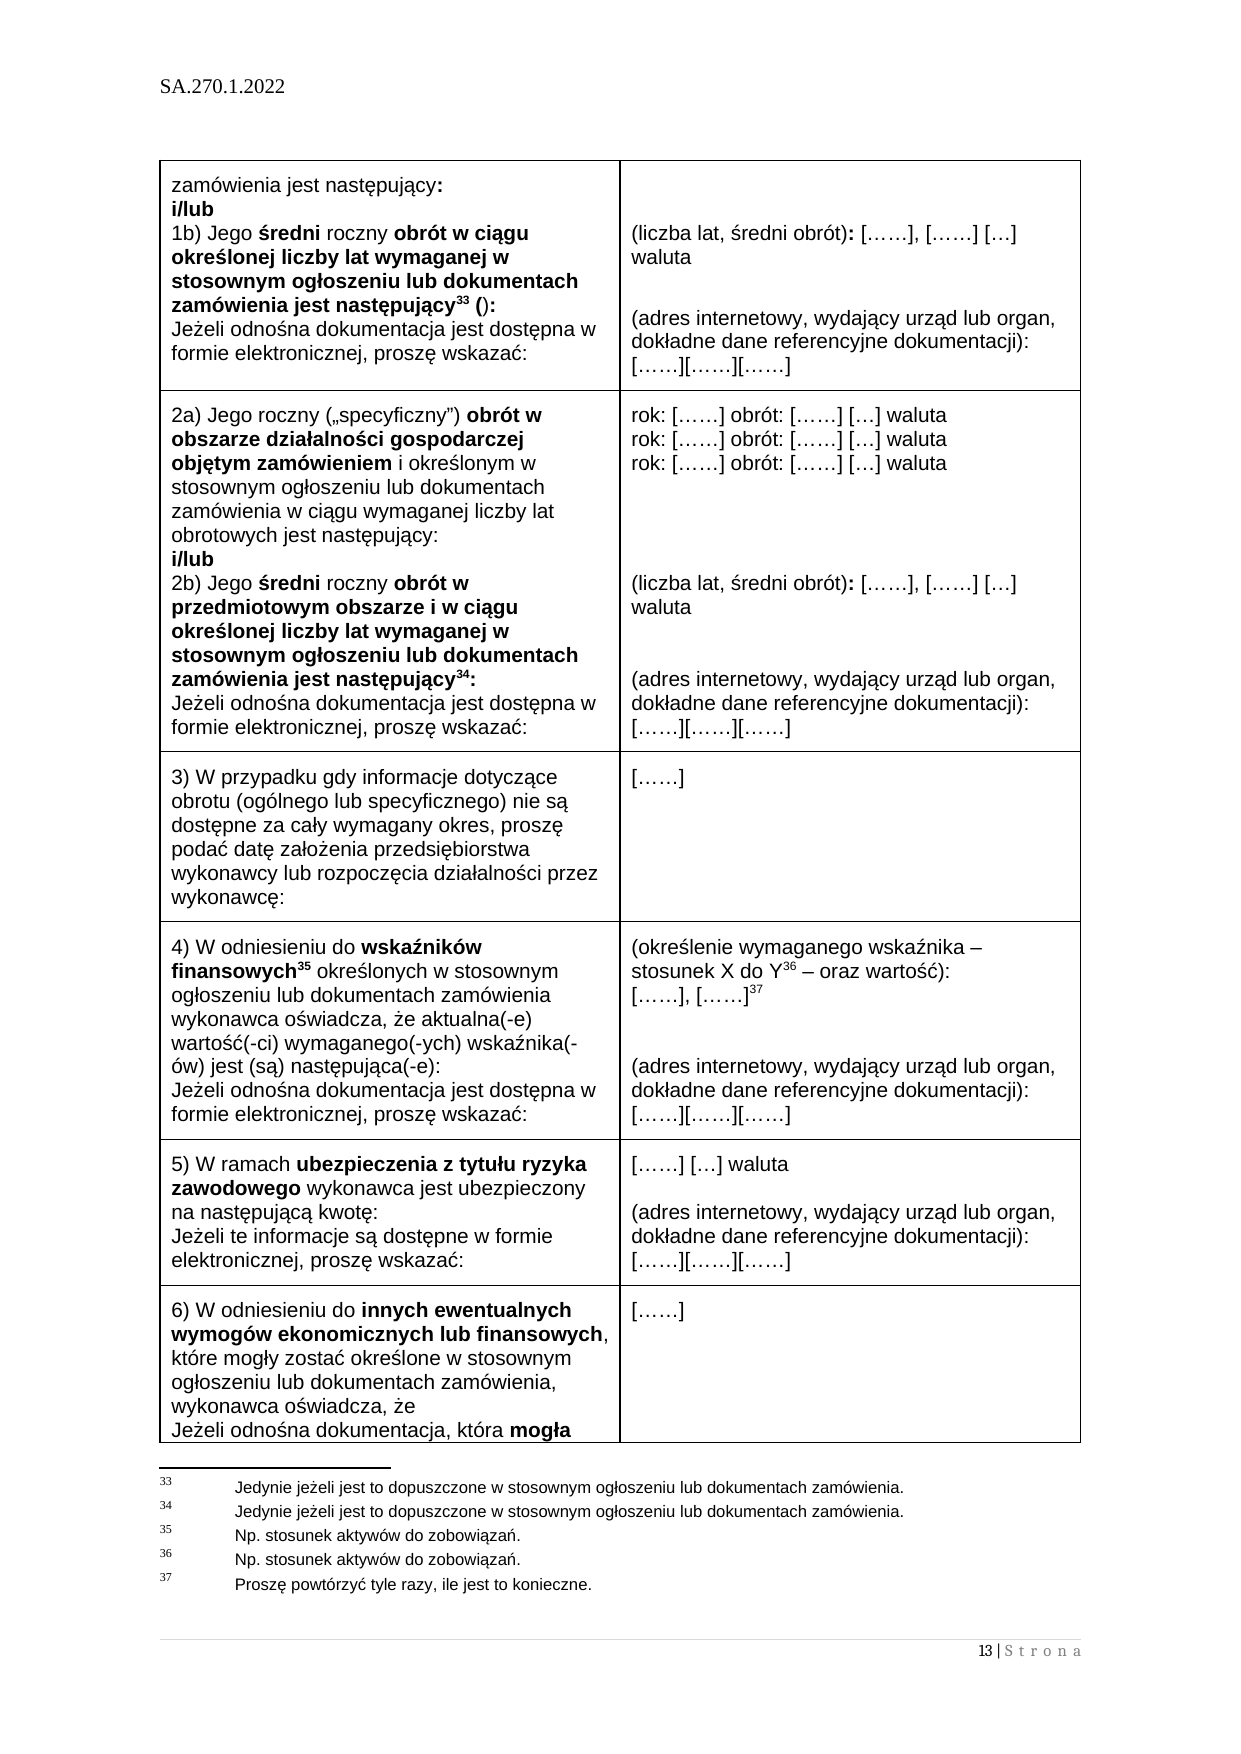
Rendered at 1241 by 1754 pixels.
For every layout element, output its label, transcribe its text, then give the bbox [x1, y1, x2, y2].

table_cell (określenie wymaganego wskaźnika – stosunek X do Y – oraz wartość): [……], [……] (adres internetowy, wydający urząd lub organ, dokładne dane referencyjne dokumentacji): [……][……][……] [621, 922, 1080, 1139]
table_cell 2a) Jego roczny („specyficzny”) obrót w obszarze działalności gospodarczej objętym zamówieniem i określonym w stosownym ogłoszeniu lub dokumentach zamówienia w ciągu wymaganej liczby lat obrotowych jest następujący: i/lub 2b) Jego średni roczny obrót w przedmiotowym obszarze i w ciągu określonej liczby lat wymaganej w stosownym ogłoszeniu lub dokumentach zamówienia jest następujący: Jeżeli odnośna dokumentacja jest dostępna w formie elektronicznej, proszę wskazać: [161, 391, 619, 751]
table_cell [621, 1286, 1080, 1442]
table_cell 5) W ramach ubezpieczenia z tytułu ryzyka zawodowego wykonawca jest ubezpieczony na następującą kwotę: Jeżeli te informacje są dostępne w formie elektronicznej, proszę wskazać: [161, 1140, 619, 1284]
table_cell 3) W przypadku gdy informacje dotyczące obrotu (ogólnego lub specyficznego) nie są dostępne za cały wymagany okres, proszę podać datę założenia przedsiębiorstwa wykonawcy lub rozpoczęcia działalności przez wykonawcę: [161, 752, 619, 921]
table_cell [161, 1286, 619, 1442]
table_cell [……] [621, 752, 1080, 921]
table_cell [621, 161, 1080, 390]
table_cell [……] […] waluta (adres internetowy, wydający urząd lub organ, dokładne dane referencyjne dokumentacji): [……][……][……] [621, 1140, 1080, 1284]
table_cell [161, 161, 619, 390]
table_cell 4) W odniesieniu do wskaźników finansowych określonych w stosownym ogłoszeniu lub dokumentach zamówienia wykonawca oświadcza, że aktualna(-e) wartość(-ci) wymaganego(-ych) wskaźnika(-ów) jest (są) następująca(-e): Jeżeli odnośna dokumentacja jest dostępna w formie elektronicznej, proszę wskazać: [161, 922, 619, 1139]
